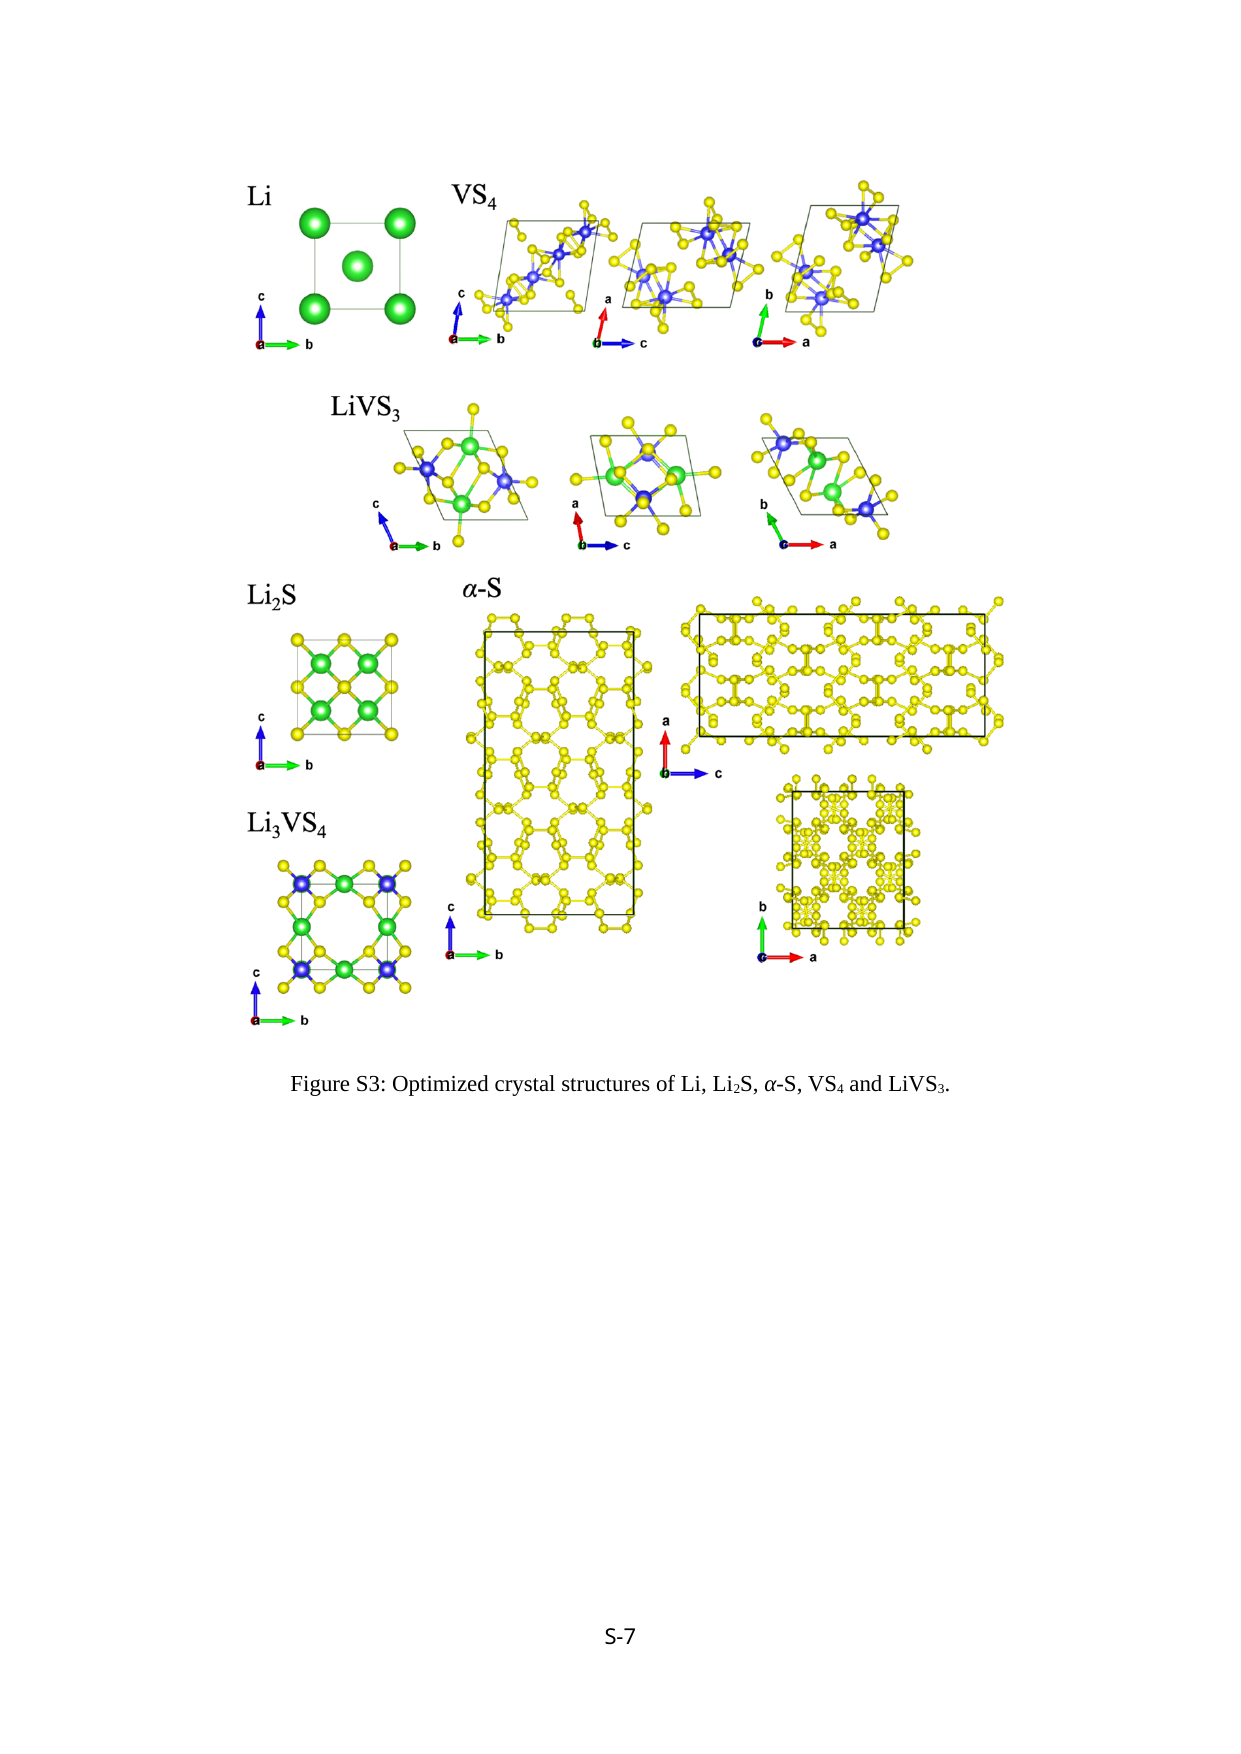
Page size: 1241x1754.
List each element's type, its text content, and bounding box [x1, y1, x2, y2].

picture [225, 164, 1016, 1044]
text Figure S3: Optimized crystal structures of Li, Li2S, α-S, VS4 and LiVS3. [112, 1064, 1128, 1102]
